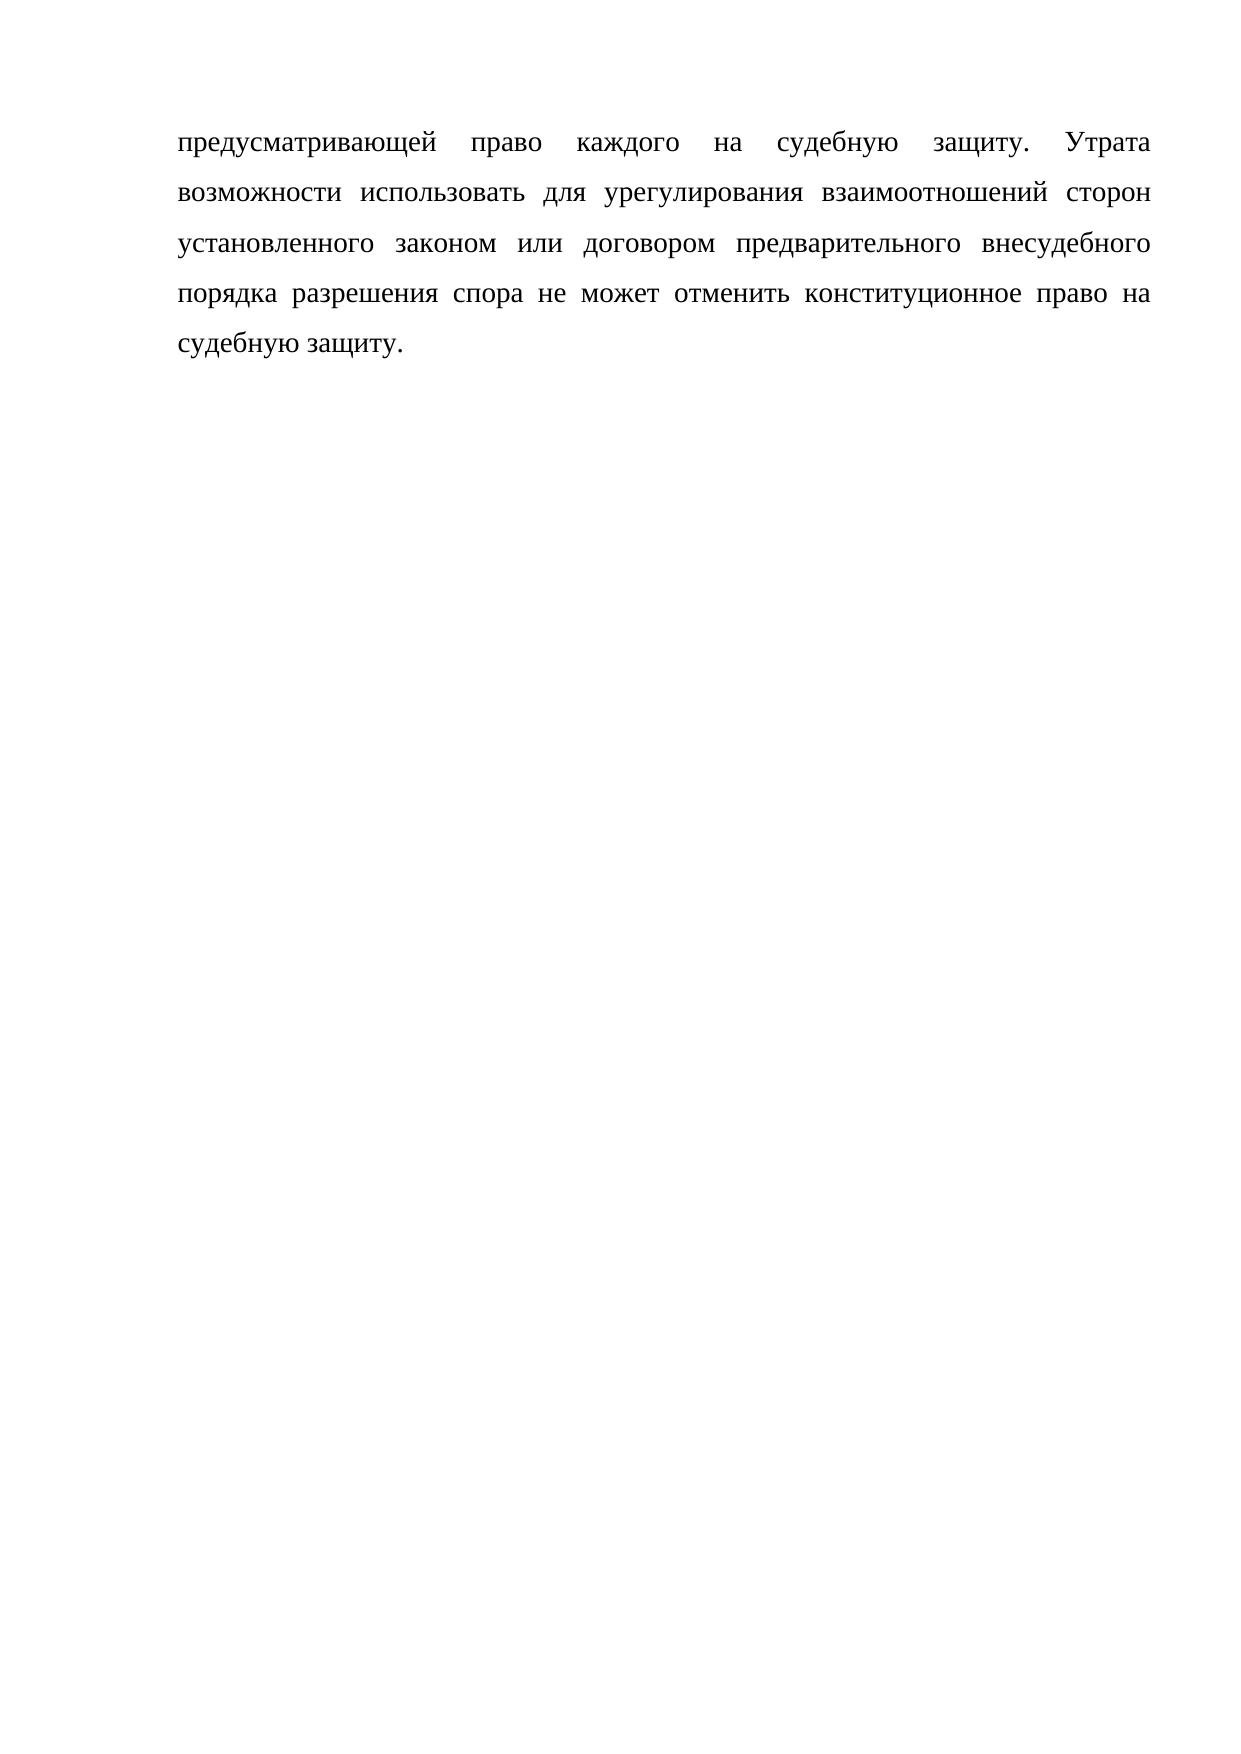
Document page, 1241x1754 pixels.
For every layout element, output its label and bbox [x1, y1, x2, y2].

text [177, 124, 1152, 359]
